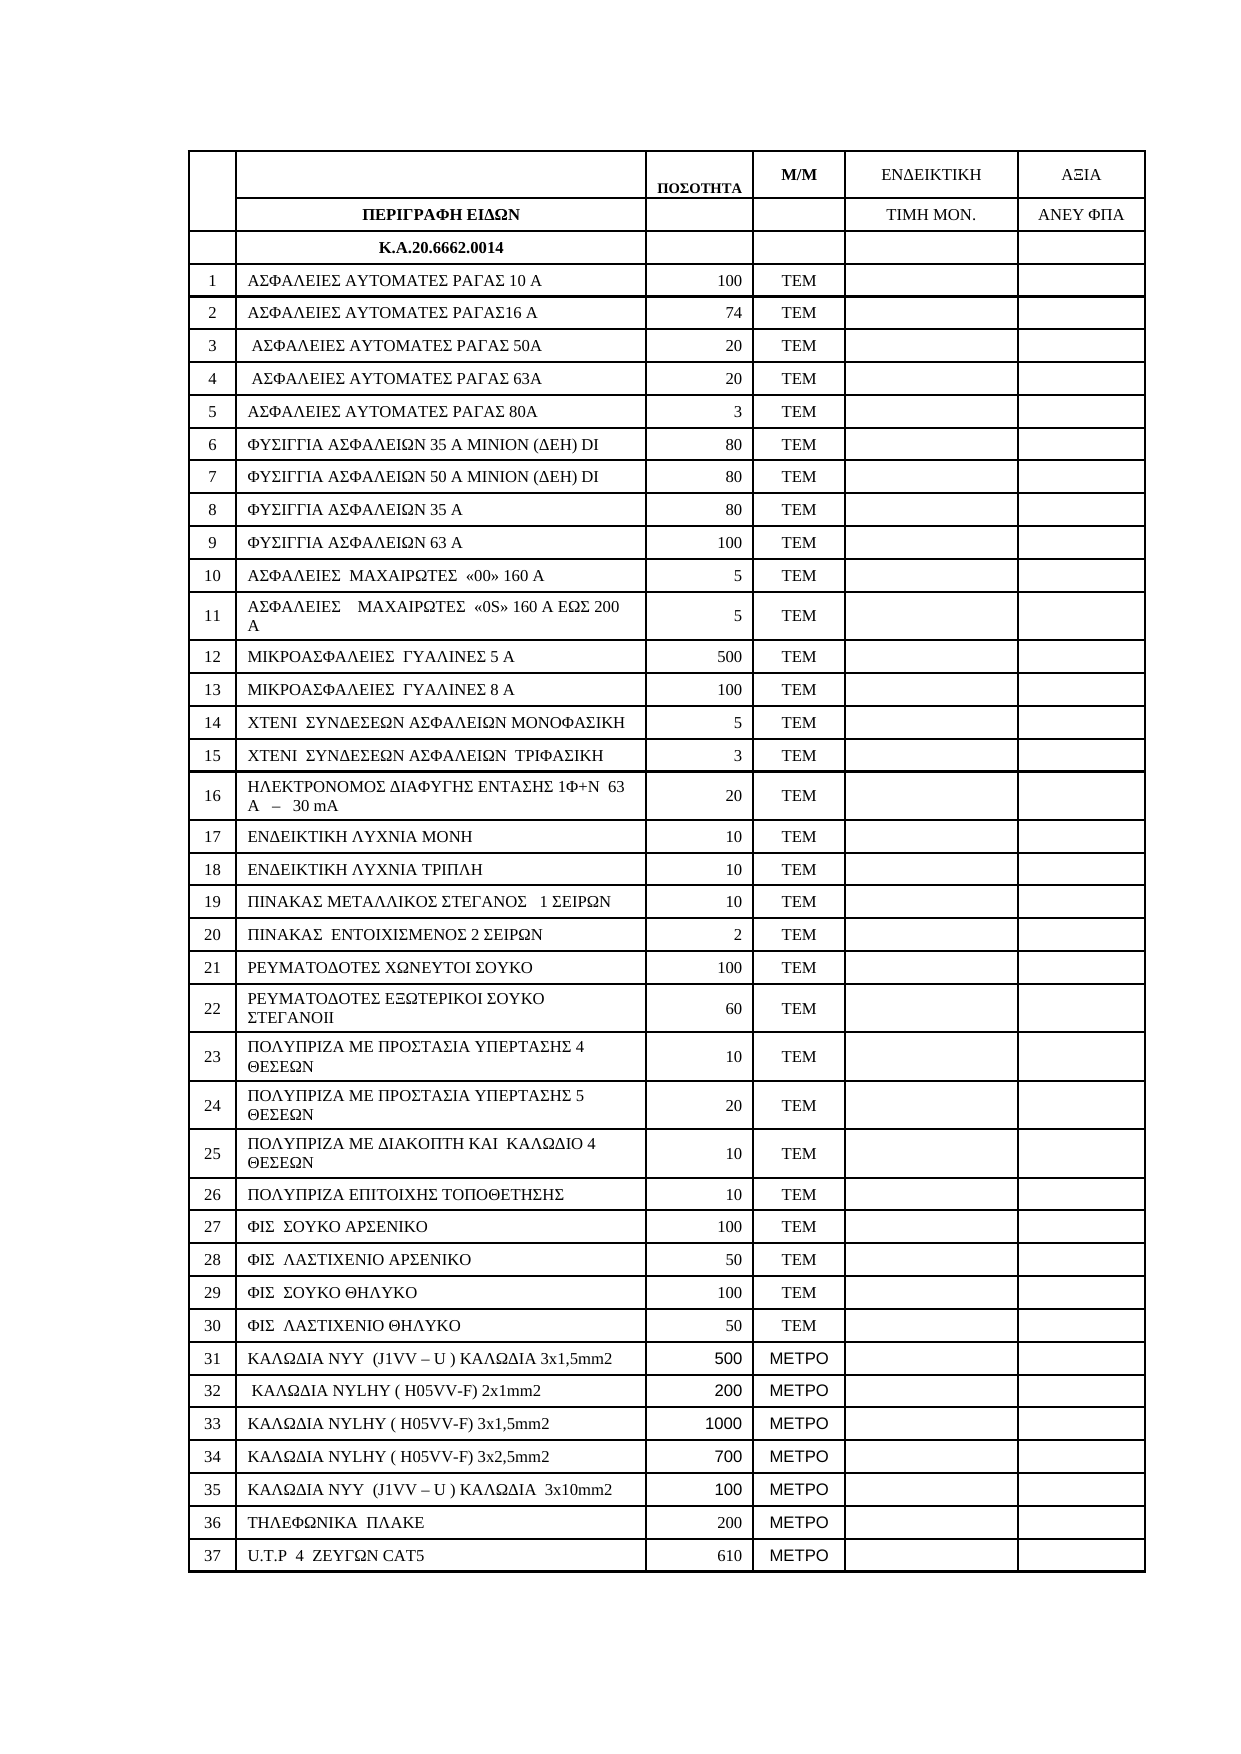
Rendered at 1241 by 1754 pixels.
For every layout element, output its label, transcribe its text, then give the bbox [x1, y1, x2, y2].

table_cell [846, 1211, 1017, 1242]
table_cell 610 [647, 1540, 752, 1570]
table_cell 33 [190, 1408, 235, 1439]
table_cell [846, 821, 1017, 852]
table_cell [846, 330, 1017, 361]
table_cell 50 [647, 1244, 752, 1275]
table_header ΠΟΣΟΤΗΤΑ [647, 152, 752, 197]
table_cell [1019, 1507, 1144, 1537]
table_cell 5 [190, 396, 235, 427]
table_cell [1019, 1408, 1144, 1439]
table_cell ΦΥΣΙΓΓΙΑ ΑΣΦΑΛΕΙΩΝ 63 Α [237, 527, 645, 558]
table_cell ΚΑΛΩΔΙΑ NYY (J1VV – U ) ΚΑΛΩΔΙΑ 3x10mm2 [237, 1474, 645, 1505]
table_cell 20 [647, 363, 752, 394]
table_cell 50 [647, 1310, 752, 1341]
table_cell 31 [190, 1343, 235, 1373]
table_cell ΤΕΜ [754, 952, 844, 983]
table_cell [1019, 952, 1144, 983]
table_cell ΤΕΜ [754, 707, 844, 737]
table_cell 28 [190, 1244, 235, 1275]
table_cell 1000 [647, 1408, 752, 1439]
table_cell [846, 1540, 1017, 1570]
table_cell [754, 199, 844, 230]
table_cell [846, 985, 1017, 1031]
table_cell 37 [190, 1540, 235, 1570]
table_cell [846, 265, 1017, 295]
table_cell [846, 1507, 1017, 1537]
table_cell 5 [647, 560, 752, 591]
table_cell 23 [190, 1033, 235, 1080]
table_header [237, 152, 645, 197]
table_cell [846, 641, 1017, 672]
table_cell [1019, 1343, 1144, 1373]
table_cell [1019, 265, 1144, 295]
table_cell [846, 1376, 1017, 1406]
table_cell 20 [647, 1082, 752, 1128]
table_cell 100 [647, 1474, 752, 1505]
table_cell [1019, 593, 1144, 639]
table_cell [1019, 1376, 1144, 1406]
table_cell 60 [647, 985, 752, 1031]
table_cell 100 [647, 952, 752, 983]
table_cell [846, 740, 1017, 770]
table_cell ΤΕΜ [754, 985, 844, 1031]
table_cell [1019, 1130, 1144, 1177]
table_cell 100 [647, 265, 752, 295]
table_cell ΤΕΜ [754, 429, 844, 459]
table_cell 2 [190, 298, 235, 328]
table_cell ΤΕΜ [754, 396, 844, 427]
table_cell [846, 560, 1017, 591]
table_cell [1019, 363, 1144, 394]
table_cell 5 [647, 707, 752, 737]
table_cell 9 [190, 527, 235, 558]
table_cell ΠΟΛΥΠΡΙΖΑ ΜΕ ΔΙΑΚΟΠΤΗ ΚΑΙ ΚΑΛΩΔΙΟ 4 ΘΕΣΕΩΝ [237, 1130, 645, 1177]
table_cell [846, 854, 1017, 884]
table_cell [846, 1408, 1017, 1439]
table_cell ΤΕΜ [754, 593, 844, 639]
table_cell 36 [190, 1507, 235, 1537]
table_cell 10 [647, 854, 752, 884]
table_cell 200 [647, 1507, 752, 1537]
table_cell 3 [647, 396, 752, 427]
table_cell ΤΗΛΕΦΩΝΙΚΑ ΠΛΑΚΕ [237, 1507, 645, 1537]
table_cell ΤΕΜ [754, 1310, 844, 1341]
table_cell 8 [190, 494, 235, 525]
table_cell ΠΟΛΥΠΡΙΖΑ ΜΕ ΠΡΟΣΤΑΣΙΑ ΥΠΕΡΤΑΣΗΣ 4 ΘΕΣΕΩΝ [237, 1033, 645, 1080]
table_cell 80 [647, 429, 752, 459]
table_cell ΜΕΤΡΟ [754, 1376, 844, 1406]
table_cell ΜΙΚΡΟΑΣΦΑΛΕΙΕΣ ΓΥΑΛΙΝΕΣ 8 Α [237, 674, 645, 705]
table_cell [846, 1179, 1017, 1209]
table_cell [1019, 527, 1144, 558]
table_cell [1019, 985, 1144, 1031]
table_cell 10 [647, 1130, 752, 1177]
table_cell [846, 232, 1017, 262]
table_cell [846, 1277, 1017, 1308]
table_cell ΠΕΡΙΓΡΑΦΗ ΕΙΔΩΝ [237, 199, 645, 230]
table_cell ΤΕΜ [754, 363, 844, 394]
table_cell ΤΕΜ [754, 1277, 844, 1308]
table_cell ΤΕΜ [754, 298, 844, 328]
table_cell [846, 1441, 1017, 1472]
table_cell ΤΕΜ [754, 560, 844, 591]
table_cell ΤΕΜ [754, 265, 844, 295]
table_cell [1019, 674, 1144, 705]
table_cell 17 [190, 821, 235, 852]
table_cell [846, 494, 1017, 525]
table_cell [846, 952, 1017, 983]
table_cell ΧΤΕΝΙ ΣΥΝΔΕΣΕΩΝ ΑΣΦΑΛΕΙΩΝ ΜΟΝΟΦΑΣΙΚΗ [237, 707, 645, 737]
table_cell ΜΕΤΡΟ [754, 1343, 844, 1373]
table_cell [1019, 232, 1144, 262]
table_cell [846, 674, 1017, 705]
table_cell [1019, 1441, 1144, 1472]
table_cell ΡΕΥΜΑΤΟΔΟΤΕΣ ΧΩΝΕΥΤΟΙ ΣΟΥΚΟ [237, 952, 645, 983]
table_cell [1019, 1179, 1144, 1209]
table_cell [754, 232, 844, 262]
table_cell [1019, 560, 1144, 591]
table_cell 24 [190, 1082, 235, 1128]
table_cell 500 [647, 641, 752, 672]
table_cell 700 [647, 1441, 752, 1472]
table_cell 10 [190, 560, 235, 591]
table_cell ΤΕΜ [754, 854, 844, 884]
table_cell 100 [647, 1277, 752, 1308]
table_cell 80 [647, 461, 752, 492]
table_cell 21 [190, 952, 235, 983]
table_cell [1019, 854, 1144, 884]
table_cell ΤΕΜ [754, 494, 844, 525]
table_cell [846, 1033, 1017, 1080]
table_cell 14 [190, 707, 235, 737]
table_cell ΑΣΦΑΛΕΙΕΣ ΑΥΤΟΜΑΤΕΣ ΡΑΓΑΣ 80A [237, 396, 645, 427]
table_cell [1019, 1211, 1144, 1242]
table_cell 2 [647, 919, 752, 950]
table_cell ΤΕΜ [754, 461, 844, 492]
table_cell 10 [647, 1033, 752, 1080]
table_cell 22 [190, 985, 235, 1031]
table_cell [1019, 919, 1144, 950]
table_cell ΜΕΤΡΟ [754, 1441, 844, 1472]
table_cell [1019, 429, 1144, 459]
table_header M/M [754, 152, 844, 197]
table_cell ΑΣΦΑΛΕΙΕΣ ΑΥΤΟΜΑΤΕΣ ΡΑΓΑΣ 63A [237, 363, 645, 394]
table_cell ΤΕΜ [754, 886, 844, 917]
table_cell ΑΣΦΑΛΕΙΕΣ ΑΥΤΟΜΑΤΕΣ ΡΑΓΑΣ 50A [237, 330, 645, 361]
table_cell ΚΑΛΩΔΙΑ NYLHY ( H05VV-F) 3x2,5mm2 [237, 1441, 645, 1472]
table_cell [1019, 641, 1144, 672]
table_cell ΦΙΣ ΣΟΥΚΟ ΘΗΛΥΚΟ [237, 1277, 645, 1308]
table_cell ΤΕΜ [754, 1211, 844, 1242]
table_cell ΚΑΛΩΔΙΑ NYLHY ( H05VV-F) 3x1,5mm2 [237, 1408, 645, 1439]
table_cell 15 [190, 740, 235, 770]
table_cell ΑΣΦΑΛΕΙΕΣ ΑΥΤΟΜΑΤΕΣ ΡΑΓΑΣ16 Α [237, 298, 645, 328]
table_cell ΤΕΜ [754, 773, 844, 819]
table_cell 11 [190, 593, 235, 639]
table_cell [1019, 1540, 1144, 1570]
table_cell 19 [190, 886, 235, 917]
table_header ΕΝΔΕΙΚΤΙΚΗ [846, 152, 1017, 197]
table_cell ΤΕΜ [754, 641, 844, 672]
table_cell Κ.Α.20.6662.0014 [237, 232, 645, 262]
table_cell ΤΕΜ [754, 821, 844, 852]
table_cell 12 [190, 641, 235, 672]
table_cell ΦΙΣ ΣΟΥΚΟ ΑΡΣΕΝΙΚΟ [237, 1211, 645, 1242]
table_cell ΠΟΛΥΠΡΙΖΑ ΕΠΙΤΟΙΧΗΣ ΤΟΠΟΘΕΤΗΣΗΣ [237, 1179, 645, 1209]
table_cell ΠΟΛΥΠΡΙΖΑ ΜΕ ΠΡΟΣΤΑΣΙΑ ΥΠΕΡΤΑΣΗΣ 5 ΘΕΣΕΩΝ [237, 1082, 645, 1128]
table_cell ΤΕΜ [754, 674, 844, 705]
table_cell 80 [647, 494, 752, 525]
table_cell 200 [647, 1376, 752, 1406]
table_cell ΑΝΕΥ ΦΠΑ [1019, 199, 1144, 230]
table_cell 18 [190, 854, 235, 884]
table_cell ΤΕΜ [754, 1033, 844, 1080]
table_cell 4 [190, 363, 235, 394]
table_cell [1019, 330, 1144, 361]
table_cell [846, 1474, 1017, 1505]
table_cell [846, 396, 1017, 427]
table_cell 3 [190, 330, 235, 361]
table_cell ΡΕΥΜΑΤΟΔΟΤΕΣ ΕΞΩΤΕΡΙΚΟΙ ΣΟΥΚΟ ΣΤΕΓΑΝΟΙΙ [237, 985, 645, 1031]
table_cell ΤΕΜ [754, 330, 844, 361]
table_cell [1019, 396, 1144, 427]
table_cell 3 [647, 740, 752, 770]
table_cell [846, 1082, 1017, 1128]
table_cell ΕΝΔΕΙΚΤΙΚΗ ΛΥΧΝΙΑ ΤΡΙΠΛΗ [237, 854, 645, 884]
table_cell ΚΑΛΩΔΙΑ NYLHY ( H05VV-F) 2x1mm2 [237, 1376, 645, 1406]
table_cell ΤΕΜ [754, 1130, 844, 1177]
table_cell [1019, 1474, 1144, 1505]
table_cell ΦΙΣ ΛΑΣΤΙΧΕΝΙΟ ΑΡΣΕΝΙΚΟ [237, 1244, 645, 1275]
table_cell [846, 1130, 1017, 1177]
table_cell 13 [190, 674, 235, 705]
table_cell ΧΤΕΝΙ ΣΥΝΔΕΣΕΩΝ ΑΣΦΑΛΕΙΩΝ ΤΡΙΦΑΣΙΚΗ [237, 740, 645, 770]
table_cell ΠΙΝΑΚΑΣ ΕΝΤΟΙΧΙΣΜΕΝΟΣ 2 ΣΕΙΡΩΝ [237, 919, 645, 950]
table_cell [1019, 1244, 1144, 1275]
table_cell 20 [647, 773, 752, 819]
table_cell [846, 919, 1017, 950]
table_cell ΜΕΤΡΟ [754, 1474, 844, 1505]
table_cell 16 [190, 773, 235, 819]
table_cell [1019, 1033, 1144, 1080]
table_cell 10 [647, 886, 752, 917]
table_cell [846, 363, 1017, 394]
table_cell [846, 1244, 1017, 1275]
table_cell [1019, 461, 1144, 492]
table_cell 34 [190, 1441, 235, 1472]
table_cell ΑΣΦΑΛΕΙΕΣ ΜΑΧΑΙΡΩΤΕΣ «00» 160 Α [237, 560, 645, 591]
table_cell 6 [190, 429, 235, 459]
table_cell [846, 298, 1017, 328]
table_cell [1019, 1082, 1144, 1128]
table_cell ΤΕΜ [754, 740, 844, 770]
table_cell [846, 429, 1017, 459]
table_cell [846, 527, 1017, 558]
table_cell 10 [647, 821, 752, 852]
table_cell [846, 707, 1017, 737]
table_cell ΤΕΜ [754, 1082, 844, 1128]
table_cell ΑΣΦΑΛΕΙΕΣ ΜΑΧΑΙΡΩΤΕΣ «0S» 160 Α ΕΩΣ 200 Α [237, 593, 645, 639]
table_cell [1019, 821, 1144, 852]
table_cell ΜΕΤΡΟ [754, 1540, 844, 1570]
table_cell [846, 1343, 1017, 1373]
table_cell ΕΝΔΕΙΚΤΙΚΗ ΛΥΧΝΙΑ ΜΟΝΗ [237, 821, 645, 852]
table_cell ΜΙΚΡΟΑΣΦΑΛΕΙΕΣ ΓΥΑΛΙΝΕΣ 5 Α [237, 641, 645, 672]
table_cell 25 [190, 1130, 235, 1177]
table_cell ΑΣΦΑΛΕΙΕΣ ΑΥΤΟΜΑΤΕΣ ΡΑΓΑΣ 10 Α [237, 265, 645, 295]
table_cell 100 [647, 527, 752, 558]
table_cell [1019, 740, 1144, 770]
table_cell ΠΙΝΑΚΑΣ ΜΕΤΑΛΛΙΚΟΣ ΣΤΕΓΑΝΟΣ 1 ΣΕΙΡΩΝ [237, 886, 645, 917]
table_cell ΗΛΕΚΤΡΟΝΟΜΟΣ ΔΙΑΦΥΓΗΣ ΕΝΤΑΣΗΣ 1Φ+Ν 63 Α – 30 mA [237, 773, 645, 819]
table_cell 100 [647, 1211, 752, 1242]
table_cell 5 [647, 593, 752, 639]
table_header [190, 152, 235, 230]
table_cell 27 [190, 1211, 235, 1242]
table_cell ΦΥΣΙΓΓΙΑ ΑΣΦΑΛΕΙΩΝ 35 Α [237, 494, 645, 525]
table_cell ΦΙΣ ΛΑΣΤΙΧΕΝΙΟ ΘΗΛΥΚΟ [237, 1310, 645, 1341]
table_cell [190, 232, 235, 262]
table_cell 32 [190, 1376, 235, 1406]
table_header ΑΞΙΑ [1019, 152, 1144, 197]
table_cell [647, 232, 752, 262]
table_cell 10 [647, 1179, 752, 1209]
table_cell [1019, 1310, 1144, 1341]
table_cell U.T.P 4 ΖΕΥΓΩΝ CAT5 [237, 1540, 645, 1570]
table_cell ΜΕΤΡΟ [754, 1507, 844, 1537]
table_cell [1019, 707, 1144, 737]
table_cell 7 [190, 461, 235, 492]
table_cell [1019, 886, 1144, 917]
table_cell [846, 461, 1017, 492]
table_cell [647, 199, 752, 230]
table_cell ΦΥΣΙΓΓΙΑ ΑΣΦΑΛΕΙΩΝ 35 Α ΜΙΝΙΟΝ (ΔΕΗ) DI [237, 429, 645, 459]
table_cell ΤΕΜ [754, 527, 844, 558]
table_cell [1019, 298, 1144, 328]
table_cell 30 [190, 1310, 235, 1341]
table_cell ΦΥΣΙΓΓΙΑ ΑΣΦΑΛΕΙΩΝ 50 Α ΜΙΝΙΟΝ (ΔΕΗ) DI [237, 461, 645, 492]
table_cell 26 [190, 1179, 235, 1209]
table_cell [846, 886, 1017, 917]
table_cell ΜΕΤΡΟ [754, 1408, 844, 1439]
table_cell [1019, 773, 1144, 819]
table_cell ΤΕΜ [754, 1244, 844, 1275]
table_cell ΚΑΛΩΔΙΑ NYY (J1VV – U ) ΚΑΛΩΔΙΑ 3x1,5mm2 [237, 1343, 645, 1373]
table_cell 74 [647, 298, 752, 328]
table_cell TIMH MON. [846, 199, 1017, 230]
table_cell [846, 1310, 1017, 1341]
table_cell 29 [190, 1277, 235, 1308]
table_cell [846, 593, 1017, 639]
table_cell [1019, 494, 1144, 525]
table_cell 20 [190, 919, 235, 950]
table_cell [846, 773, 1017, 819]
table_cell 1 [190, 265, 235, 295]
table_cell 100 [647, 674, 752, 705]
table_cell ΤΕΜ [754, 1179, 844, 1209]
table_cell 500 [647, 1343, 752, 1373]
table_cell 35 [190, 1474, 235, 1505]
table_cell ΤΕΜ [754, 919, 844, 950]
table_cell 20 [647, 330, 752, 361]
table_cell [1019, 1277, 1144, 1308]
